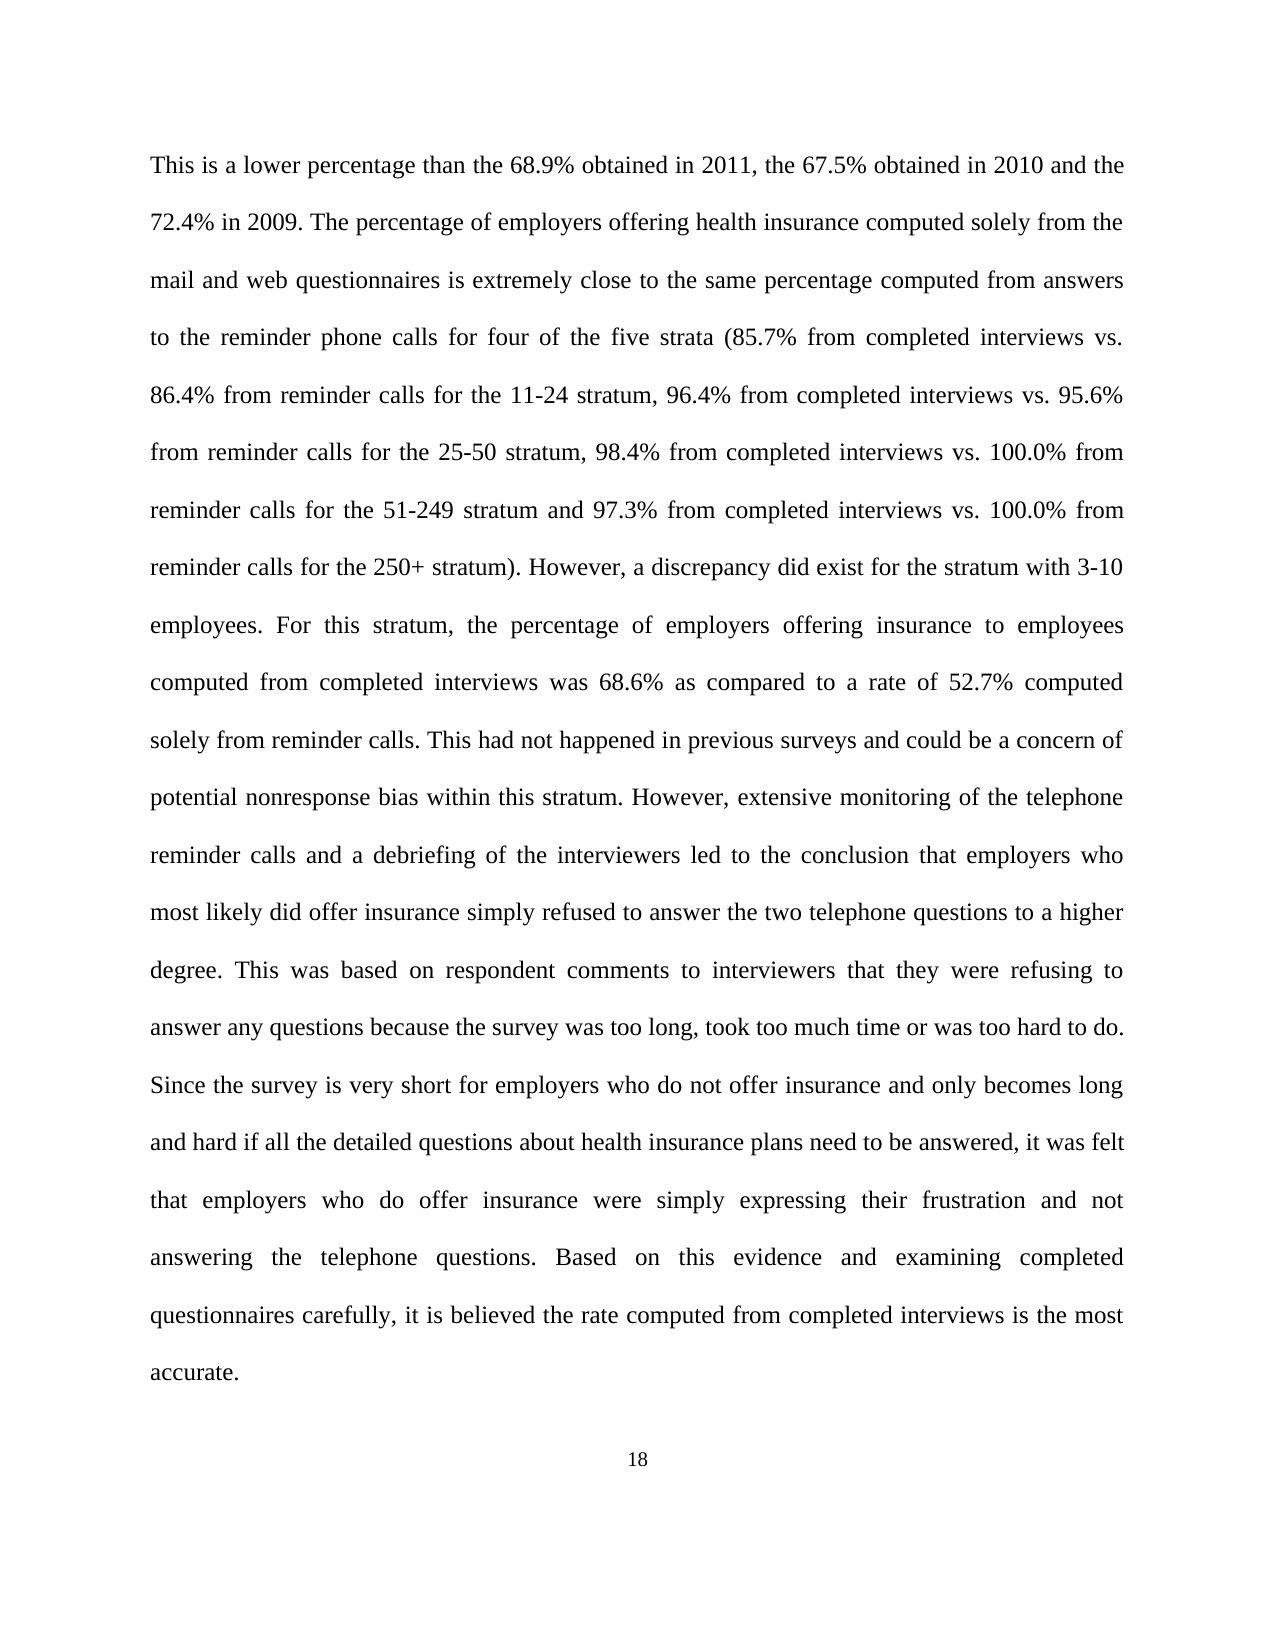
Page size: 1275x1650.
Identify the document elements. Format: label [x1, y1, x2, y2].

text [150, 150, 1125, 1386]
